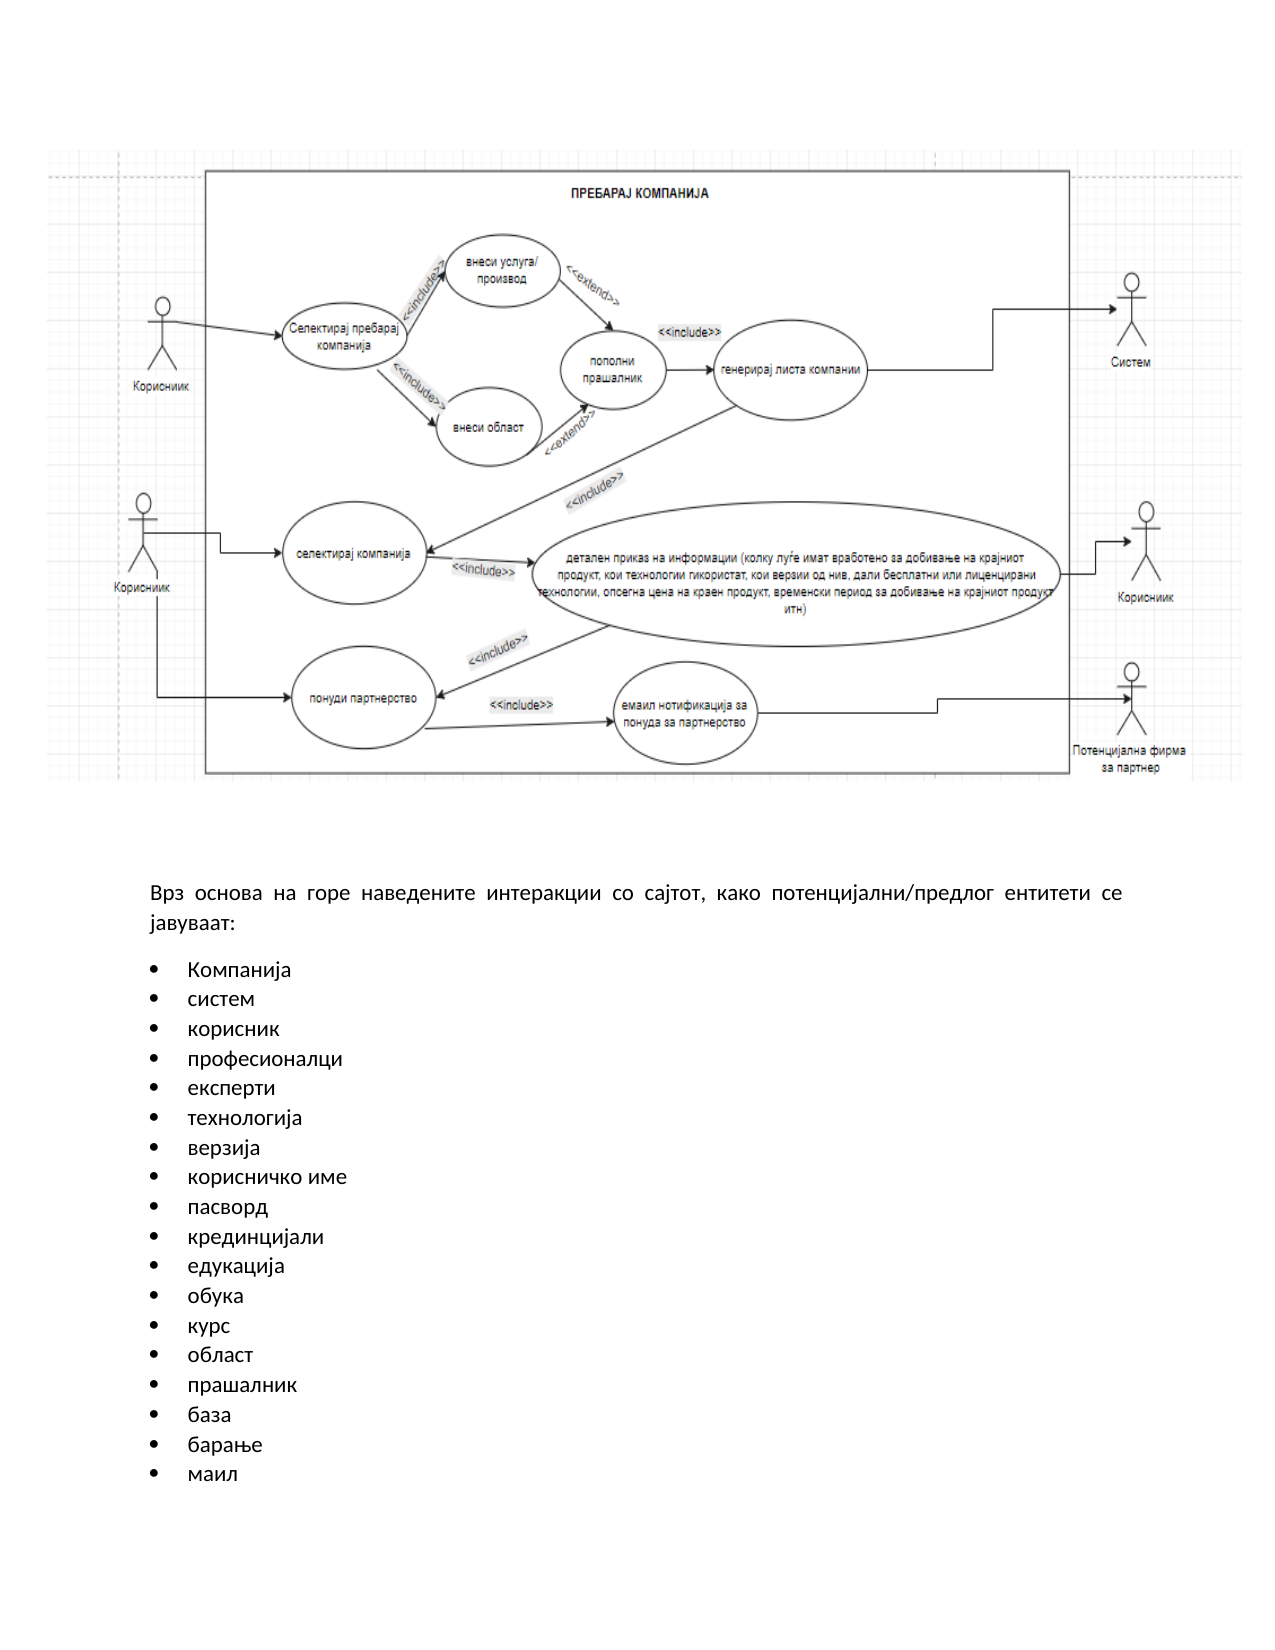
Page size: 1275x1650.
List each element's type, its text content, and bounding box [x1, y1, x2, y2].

list корисничко име [150, 1162, 1125, 1191]
list верзија [150, 1133, 1125, 1161]
list систем [150, 984, 1125, 1012]
list професионалци [150, 1044, 1125, 1072]
list област [150, 1341, 1125, 1369]
picture [46, 150, 1243, 782]
list прашалник [150, 1370, 1125, 1398]
list Компанија [150, 955, 1125, 983]
list пасворд [150, 1192, 1125, 1220]
list крединцијали [150, 1222, 1125, 1250]
text Врз основа на горе наведените интеракции со сајтот, како потенцијални/предлог ентитети се јавуваат: [150, 878, 1125, 936]
list обука [150, 1281, 1125, 1309]
list курс [150, 1311, 1125, 1339]
list експерти [150, 1073, 1125, 1101]
list корисник [150, 1014, 1125, 1042]
list маил [150, 1459, 1125, 1487]
list барање [150, 1430, 1125, 1458]
list база [150, 1400, 1125, 1428]
list технологија [150, 1103, 1125, 1131]
list едукација [150, 1252, 1125, 1279]
